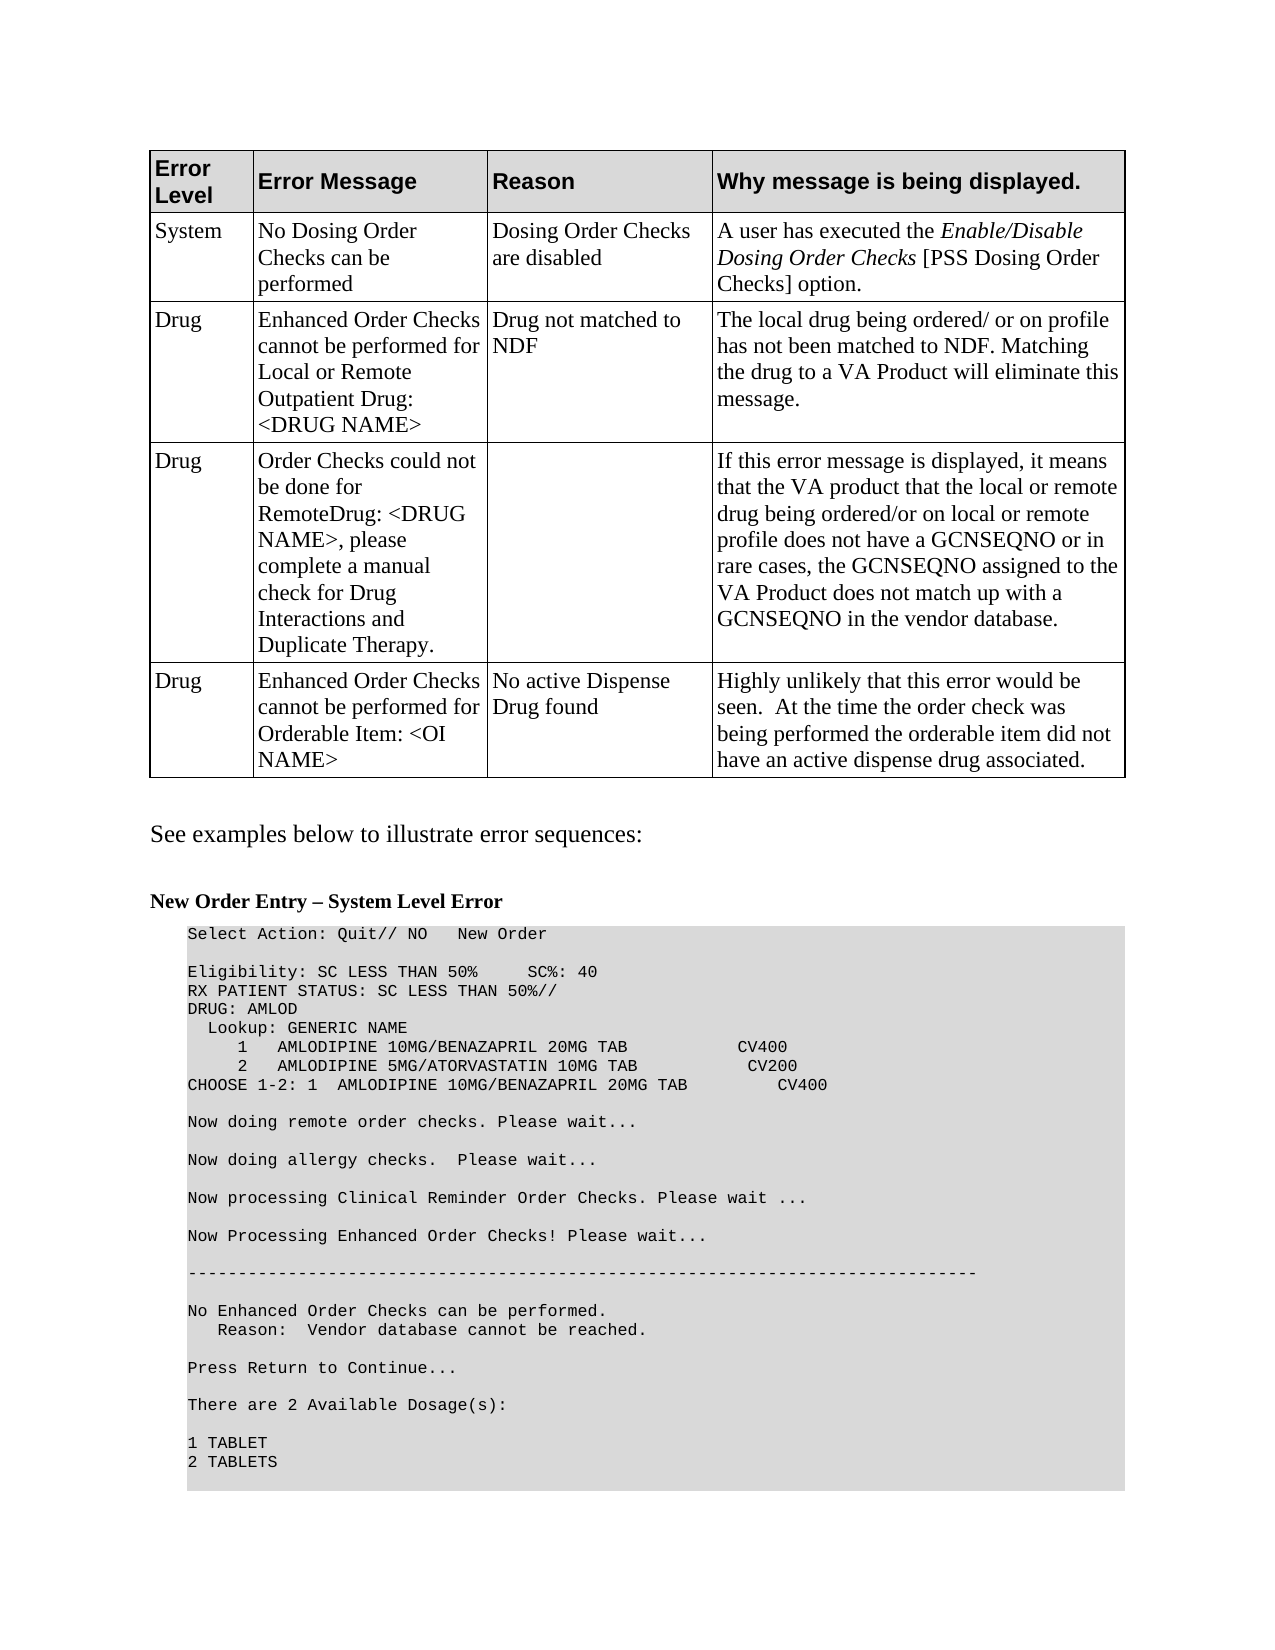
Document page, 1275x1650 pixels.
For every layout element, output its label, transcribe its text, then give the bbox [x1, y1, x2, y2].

text Lookup: GENERIC NAME [187, 1020, 1125, 1039]
text Now Processing Enhanced Order Checks! Please wait... [187, 1227, 1125, 1246]
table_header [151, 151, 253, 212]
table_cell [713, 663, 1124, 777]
text Now processing Clinical Reminder Order Checks. Please wait ... [187, 1189, 1125, 1208]
text 1 TABLET [187, 1434, 1125, 1453]
text DRUG: AMLOD [187, 1001, 1125, 1020]
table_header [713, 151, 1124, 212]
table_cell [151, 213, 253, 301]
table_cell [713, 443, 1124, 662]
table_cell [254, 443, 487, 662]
text Now doing remote order checks. Please wait... [187, 1114, 1125, 1133]
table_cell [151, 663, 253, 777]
text There are 2 Available Dosage(s): [187, 1397, 1125, 1416]
text CHOOSE 1-2: 1 AMLODIPINE 10MG/BENAZAPRIL 20MG TAB CV400 [187, 1076, 1125, 1095]
text See examples below to illustrate error sequences: [150, 819, 1125, 848]
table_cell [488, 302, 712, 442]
text ------------------------------------------------------------------------------- [187, 1265, 1125, 1284]
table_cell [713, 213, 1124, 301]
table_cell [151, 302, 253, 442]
text 1 AMLODIPINE 10MG/BENAZAPRIL 20MG TAB CV400 [187, 1039, 1125, 1057]
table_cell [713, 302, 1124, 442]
text Select Action: Quit// NO New Order [187, 926, 1125, 944]
text Reason: Vendor database cannot be reached. [187, 1321, 1125, 1340]
text Eligibility: SC LESS THAN 50% SC%: 40 [187, 963, 1125, 982]
text 2 TABLETS [187, 1453, 1125, 1472]
text Press Return to Continue... [187, 1359, 1125, 1378]
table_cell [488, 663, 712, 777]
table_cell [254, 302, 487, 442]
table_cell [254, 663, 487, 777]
text No Enhanced Order Checks can be performed. [187, 1303, 1125, 1321]
text RX PATIENT STATUS: SC LESS THAN 50%// [187, 982, 1125, 1001]
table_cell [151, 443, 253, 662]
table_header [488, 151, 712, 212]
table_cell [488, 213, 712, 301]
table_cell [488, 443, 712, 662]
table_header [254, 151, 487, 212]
text 2 AMLODIPINE 5MG/ATORVASTATIN 10MG TAB CV200 [187, 1057, 1125, 1076]
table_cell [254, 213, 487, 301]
text New Order Entry – System Level Error [150, 889, 1125, 913]
text Now doing allergy checks. Please wait... [187, 1152, 1125, 1171]
